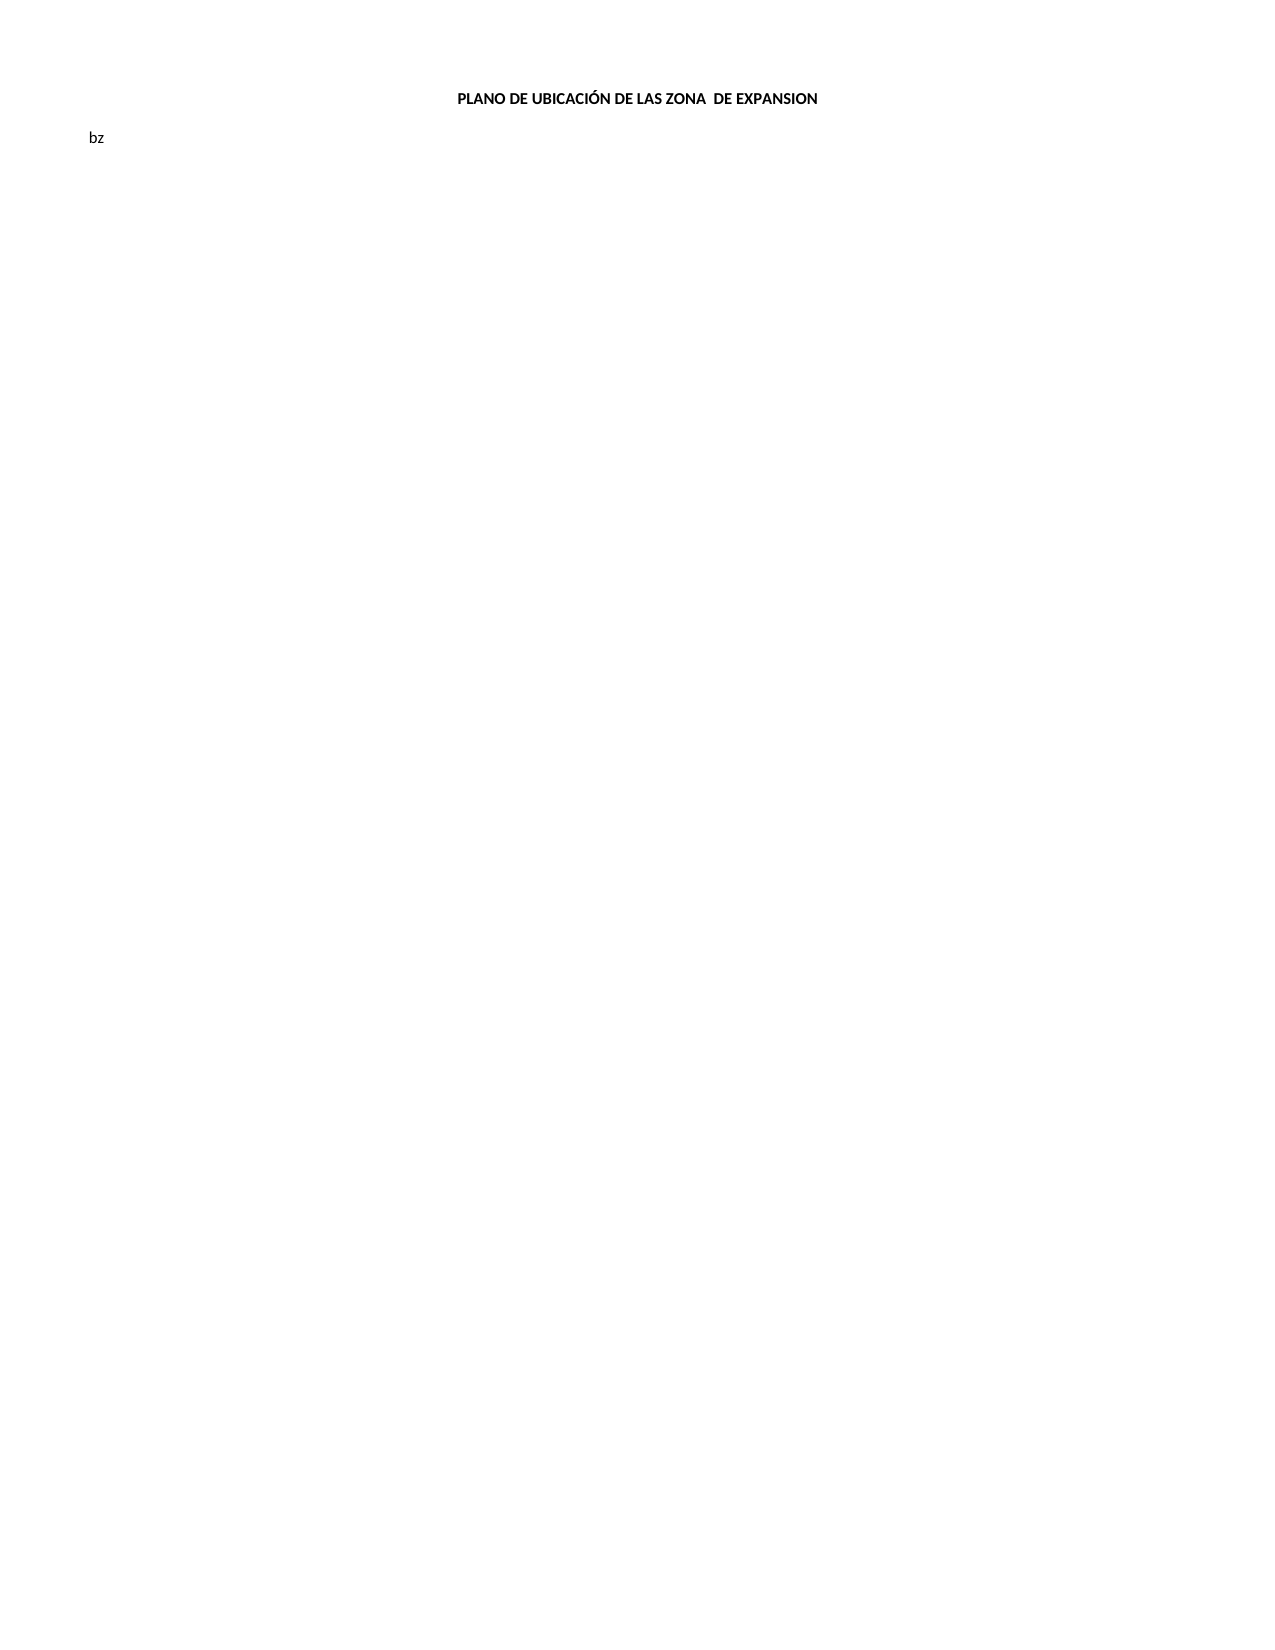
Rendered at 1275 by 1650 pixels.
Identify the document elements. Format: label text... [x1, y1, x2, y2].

text PLANO DE UBICACIÓN DE LAS ZONA DE EXPANSION [89, 89, 1186, 109]
text bz [89, 127, 1186, 147]
